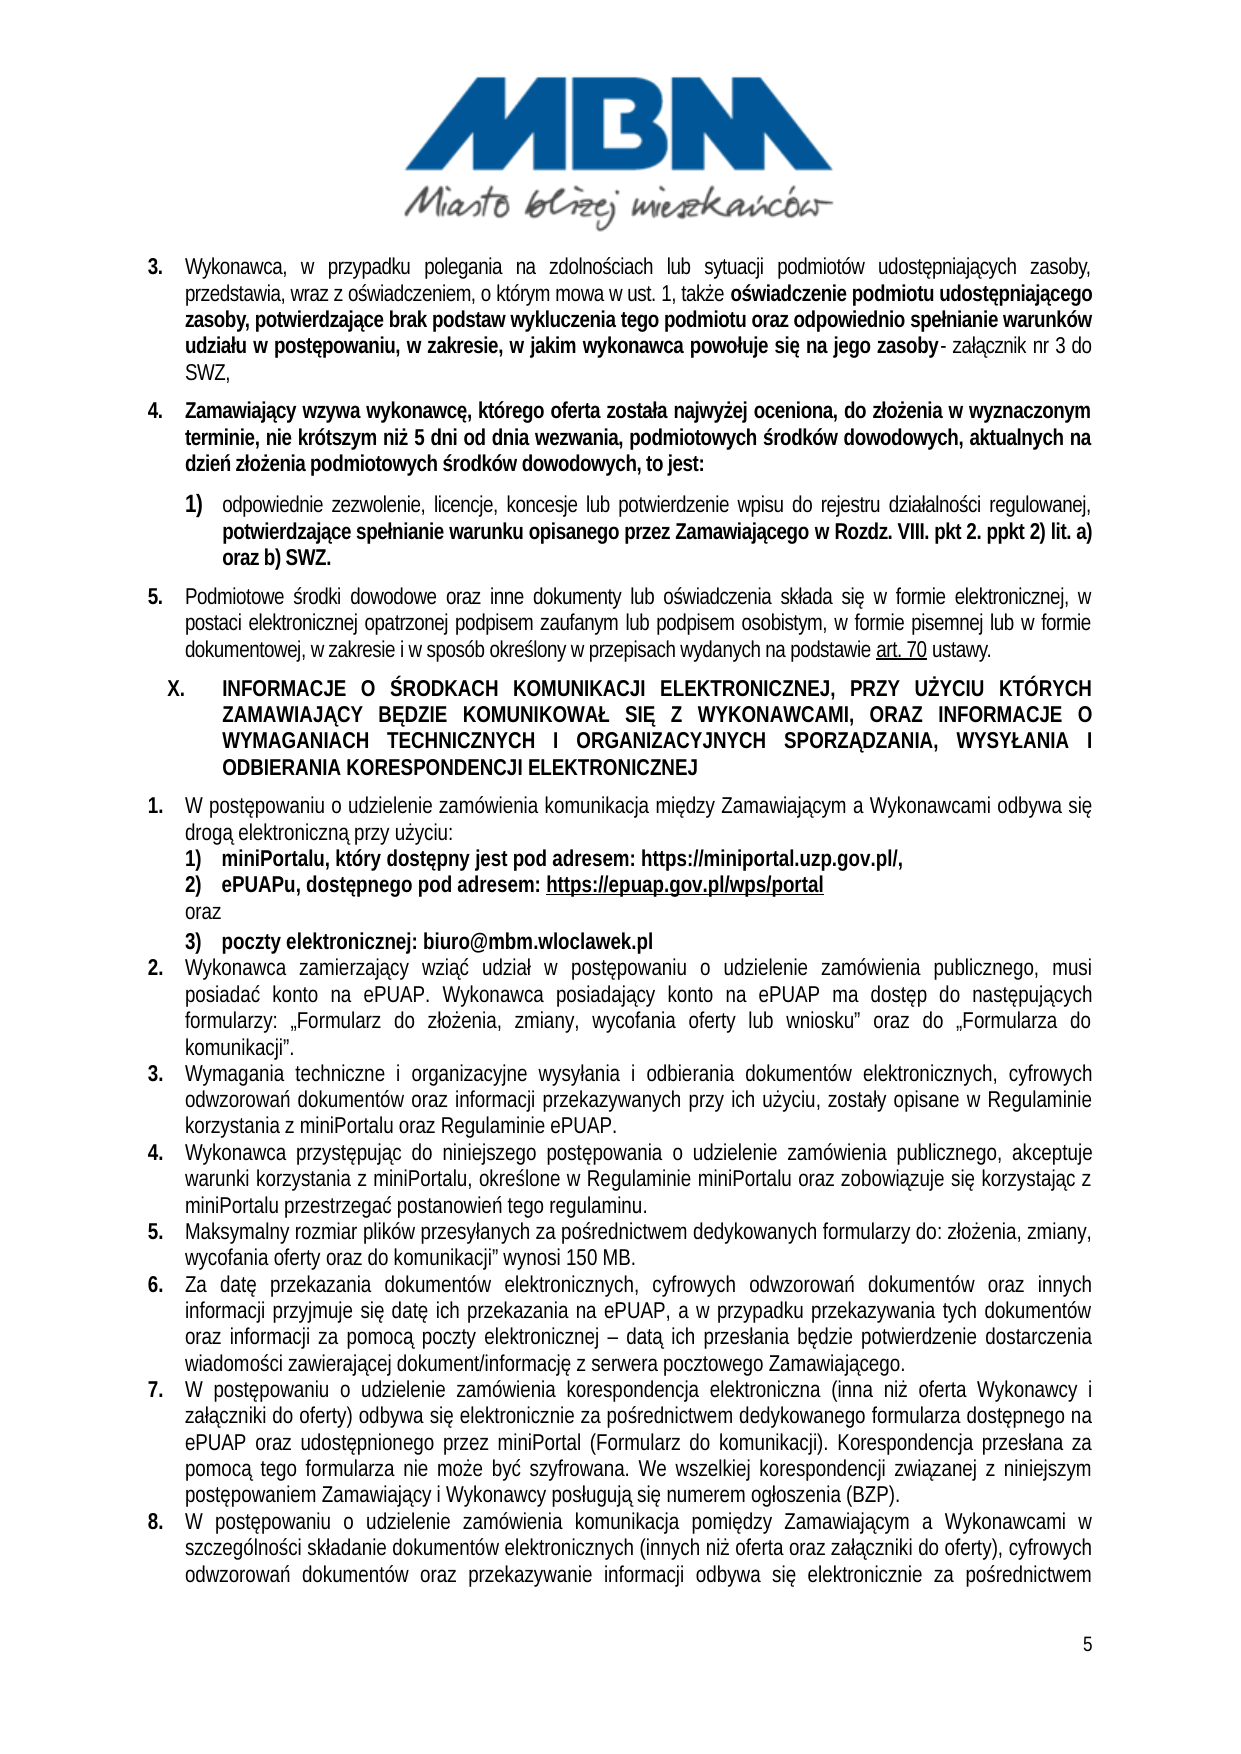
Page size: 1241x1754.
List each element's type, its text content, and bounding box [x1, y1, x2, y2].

list miniPortalu, który dostępny jest pod adresem: https://miniportal.uzp.gov.pl/, [185, 845, 1093, 871]
text oraz [185, 898, 1093, 924]
list ePUAPu, dostępnego pod adresem: https://epuap.gov.pl/wps/portal [185, 871, 1093, 898]
picture [397, 73, 843, 235]
list Wymagania techniczne i organizacyjne wysyłania i odbierania dokumentów elektronicznych, cyfrowych odwzorowań dokumentów oraz informacji przekazywanych przy ich użyciu, zostały opisane w Regulaminie korzystania z miniPortalu oraz Regulaminie ePUAP. [148, 1060, 1093, 1139]
list Podmiotowe środki dowodowe oraz inne dokumenty lub oświadczenia składa się w formie elektronicznej, w postaci elektronicznej opatrzonej podpisem zaufanym lub podpisem osobistym, w formie pisemnej lub w formie dokumentowej, w zakresie i w sposób określony w przepisach wydanych na podstawie art. 70 ustawy. [148, 583, 1093, 662]
list W postępowaniu o udzielenie zamówienia komunikacja między Zamawiającym a Wykonawcami odbywa się drogą elektroniczną przy użyciu: [148, 792, 1093, 845]
list INFORMACJE O ŚRODKACH KOMUNIKACJI ELEKTRONICZNEJ, PRZY UŻYCIU KTÓRYCH ZAMAWIAJĄCY BĘDZIE KOMUNIKOWAŁ SIĘ Z WYKONAWCAMI, ORAZ INFORMACJE O WYMAGANIACH TECHNICZNYCH I ORGANIZACYJNYCH SPORZĄDZANIA, WYSYŁANIA I ODBIERANIA KORESPONDENCJI ELEKTRONICZNEJ [185, 674, 1093, 780]
list Wykonawca, w przypadku polegania na zdolnościach lub sytuacji podmiotów udostępniających zasoby, przedstawia, wraz z oświadczeniem, o którym mowa w ust. 1, także oświadczenie podmiotu udostępniającego zasoby, potwierdzające brak podstaw wykluczenia tego podmiotu oraz odpowiednio spełnianie warunków udziału w postępowaniu, w zakresie, w jakim wykonawca powołuje się na jego zasoby- załącznik nr 3 do SWZ, [148, 253, 1093, 385]
list odpowiednie zezwolenie, licencje, koncesje lub potwierdzenie wpisu do rejestru działalności regulowanej, potwierdzające spełnianie warunku opisanego przez Zamawiającego w Rozdz. VIII. pkt 2. ppkt 2) lit. a) oraz b) SWZ. [185, 489, 1093, 570]
list Wykonawca przystępując do niniejszego postępowania o udzielenie zamówienia publicznego, akceptuje warunki korzystania z miniPortalu, określone w Regulaminie miniPortalu oraz zobowiązuje się korzystając z miniPortalu przestrzegać postanowień tego regulaminu. [148, 1139, 1093, 1218]
list poczty elektronicznej: biuro@mbm.wloclawek.pl [185, 928, 1093, 954]
list Za datę przekazania dokumentów elektronicznych, cyfrowych odwzorowań dokumentów oraz innych informacji przyjmuje się datę ich przekazania na ePUAP, a w przypadku przekazywania tych dokumentów oraz informacji za pomocą poczty elektronicznej – datą ich przesłania będzie potwierdzenie dostarczenia wiadomości zawierającej dokument/informację z serwera pocztowego Zamawiającego. [148, 1271, 1093, 1376]
list Zamawiający wzywa wykonawcę, którego oferta została najwyżej oceniona, do złożenia w wyznaczonym terminie, nie krótszym niż 5 dni od dnia wezwania, podmiotowych środków dowodowych, aktualnych na dzień złożenia podmiotowych środków dowodowych, to jest: [148, 397, 1093, 477]
list Maksymalny rozmiar plików przesyłanych za pośrednictwem dedykowanych formularzy do: złożenia, zmiany, wycofania oferty oraz do komunikacji” wynosi 150 MB. [148, 1218, 1093, 1271]
list Wykonawca zamierzający wziąć udział w postępowaniu o udzielenie zamówienia publicznego, musi posiadać konto na ePUAP. Wykonawca posiadający konto na ePUAP ma dostęp do następujących formularzy: „Formularz do złożenia, zmiany, wycofania oferty lub wniosku” oraz do „Formularza do komunikacji”. [148, 954, 1093, 1060]
list W postępowaniu o udzielenie zamówienia korespondencja elektroniczna (inna niż oferta Wykonawcy i załączniki do oferty) odbywa się elektronicznie za pośrednictwem dedykowanego formularza dostępnego na ePUAP oraz udostępnionego przez miniPortal (Formularz do komunikacji). Korespondencja przesłana za pomocą tego formularza nie może być szyfrowana. We wszelkiej korespondencji związanej z niniejszym postępowaniem Zamawiający i Wykonawcy posługują się numerem ogłoszenia (BZP). [148, 1376, 1093, 1508]
